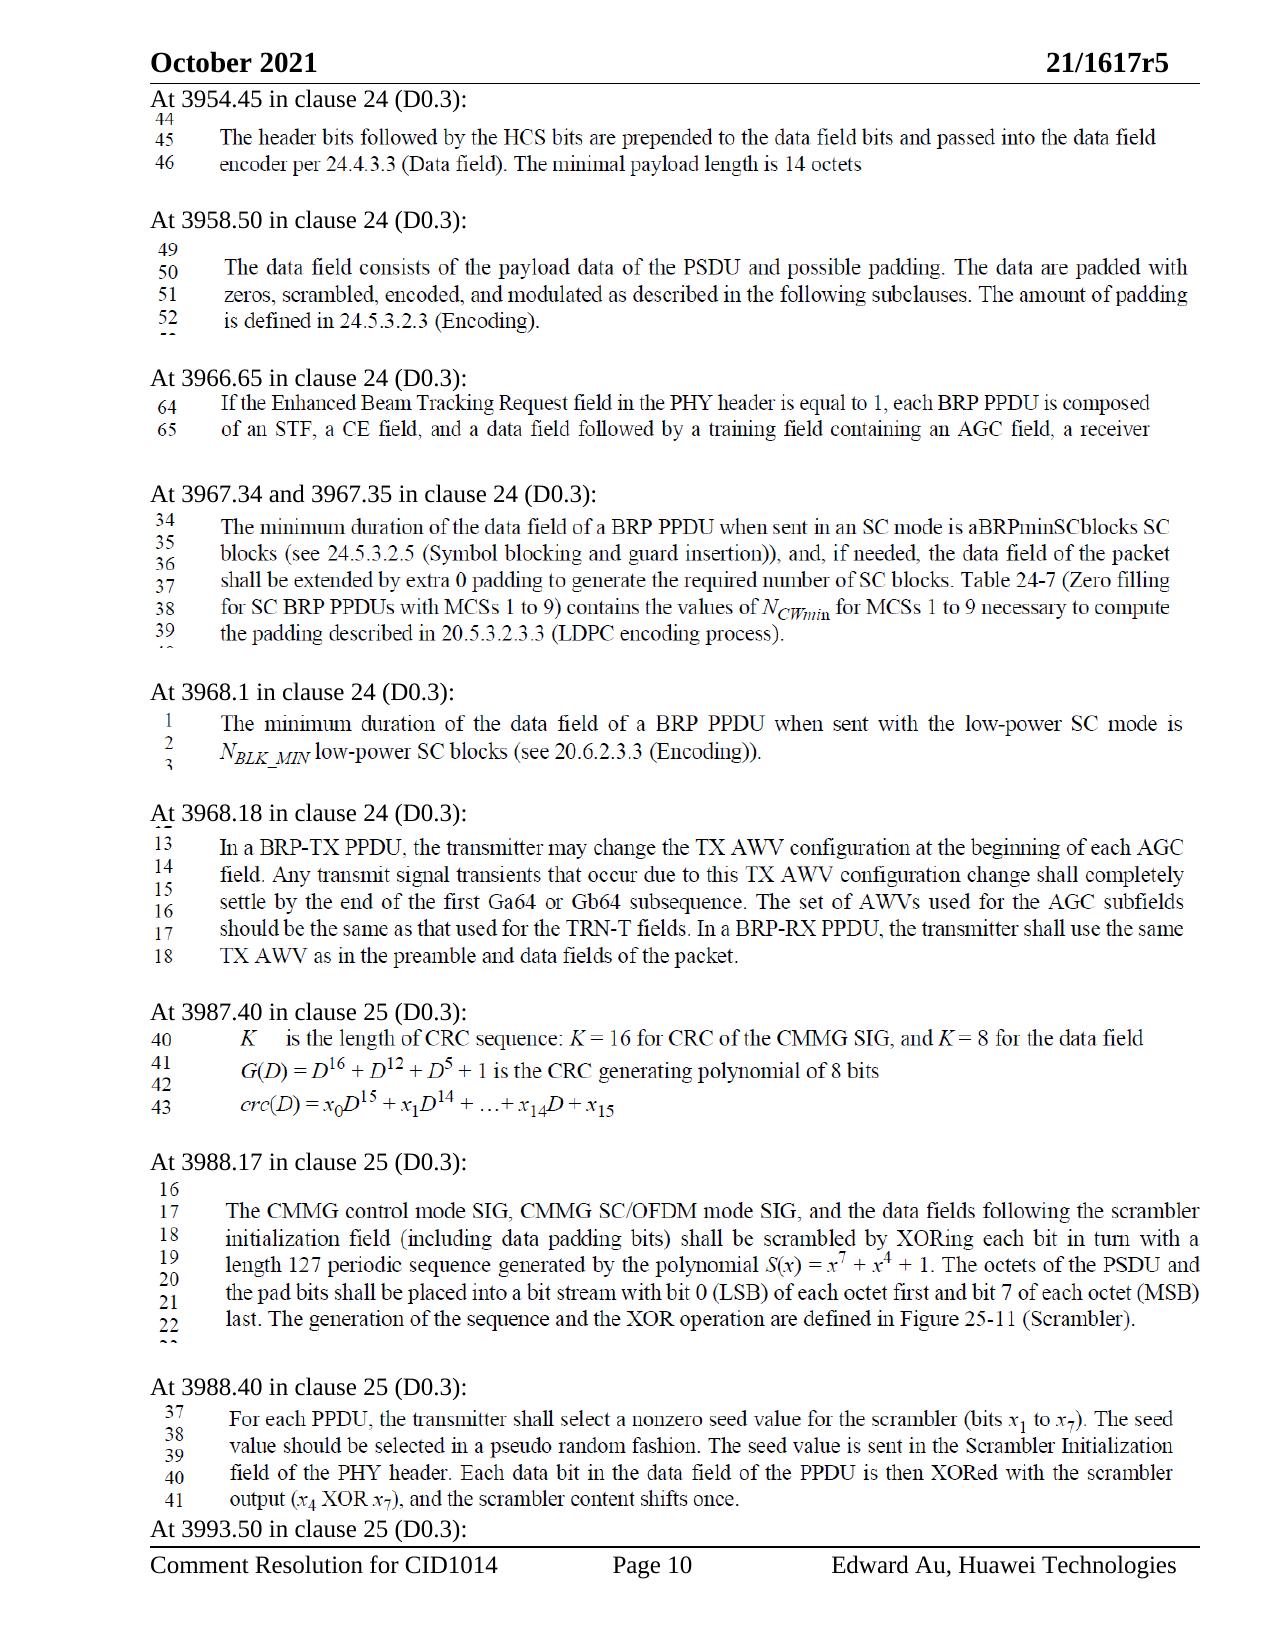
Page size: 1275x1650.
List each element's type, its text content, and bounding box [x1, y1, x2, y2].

text At 3966.65 in clause 24 (D0.3): [150, 363, 1200, 392]
text At 3967.34 and 3967.35 in clause 24 (D0.3): [150, 479, 1200, 507]
text At 3988.17 in clause 25 (D0.3): [150, 1147, 1200, 1175]
text At 3958.50 in clause 24 (D0.3): [150, 206, 1200, 234]
text At 3968.1 in clause 24 (D0.3): [150, 677, 1200, 705]
text At 3988.40 in clause 25 (D0.3): [150, 1372, 1200, 1400]
text At 3954.45 in clause 24 (D0.3): [150, 84, 1200, 113]
text At 3993.50 in clause 25 (D0.3): [150, 1515, 1200, 1543]
text At 3987.40 in clause 25 (D0.3): [150, 997, 1200, 1025]
text At 3968.18 in clause 24 (D0.3): [150, 798, 1200, 826]
